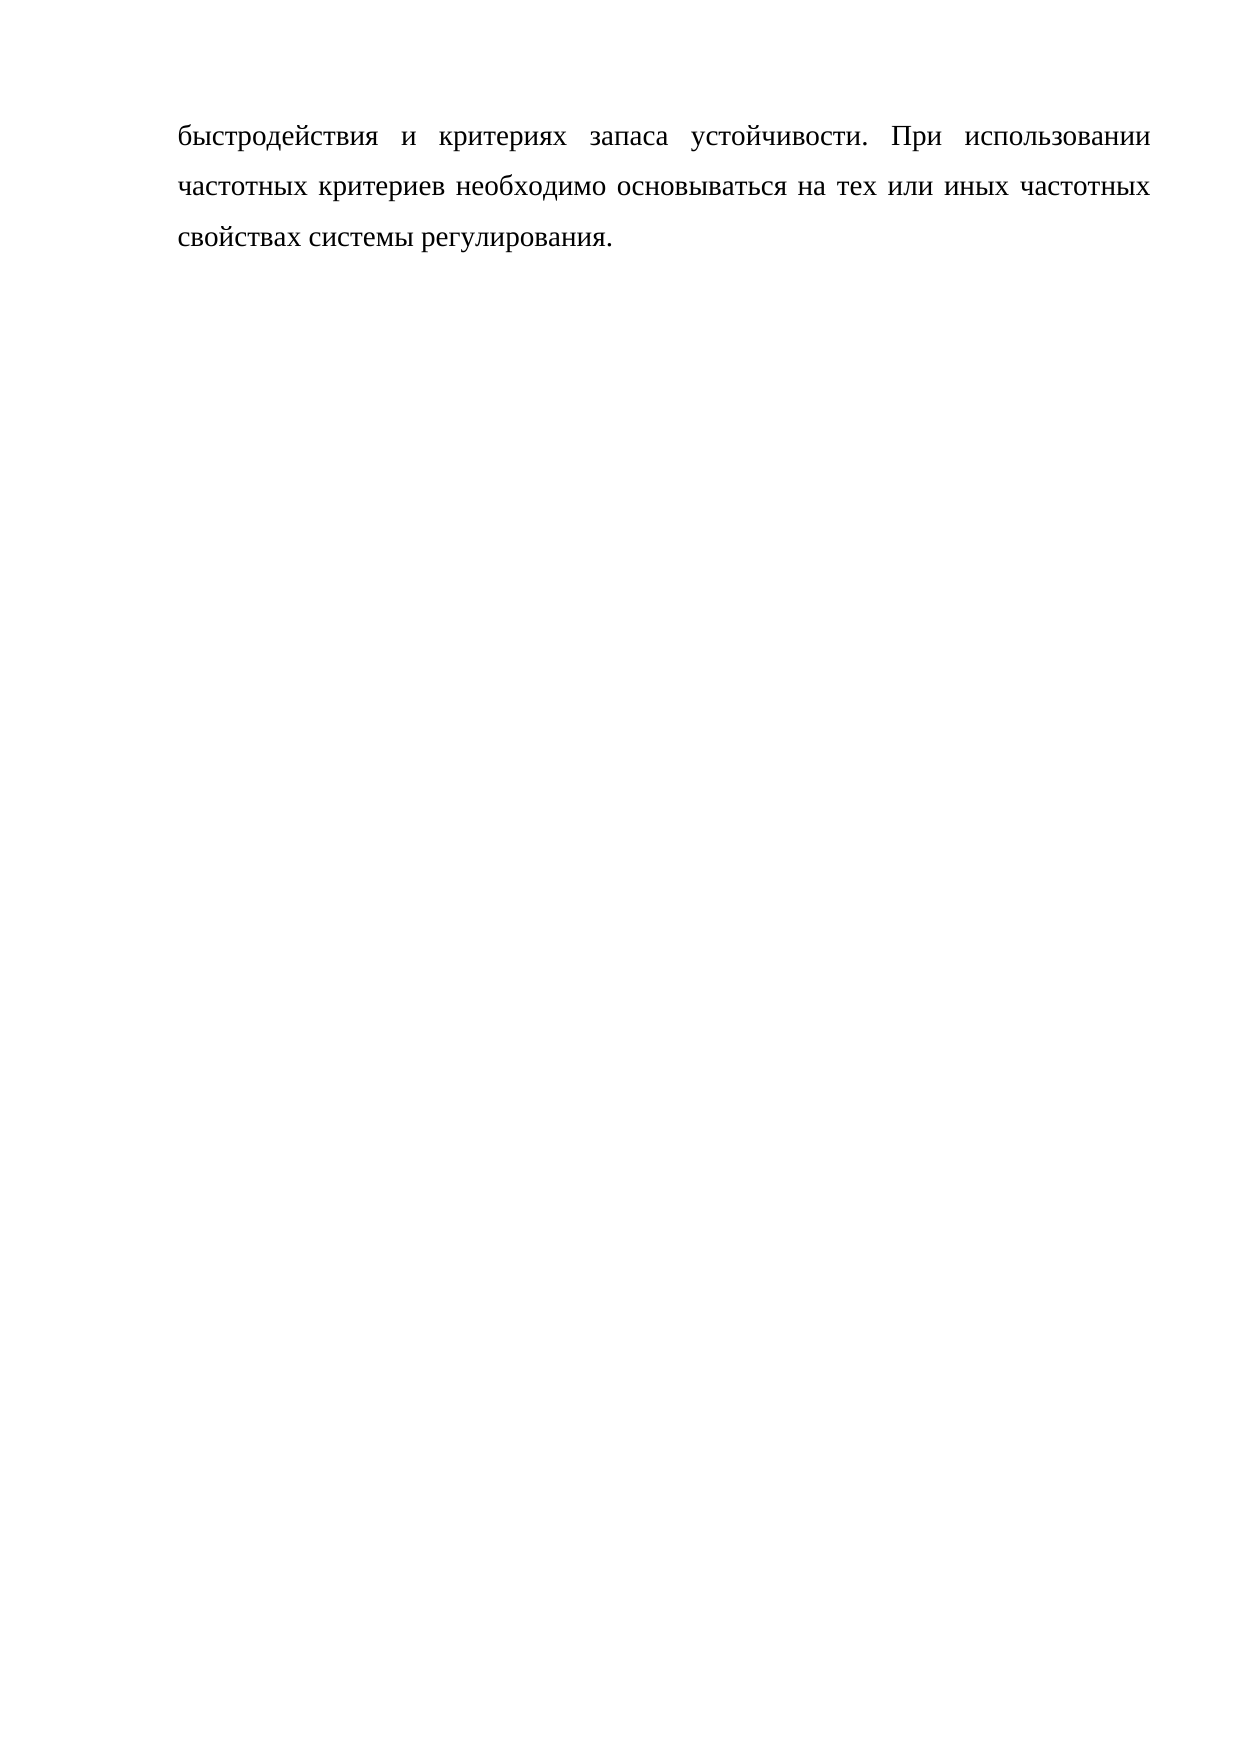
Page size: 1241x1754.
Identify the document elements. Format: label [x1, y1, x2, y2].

text [177, 118, 1152, 252]
